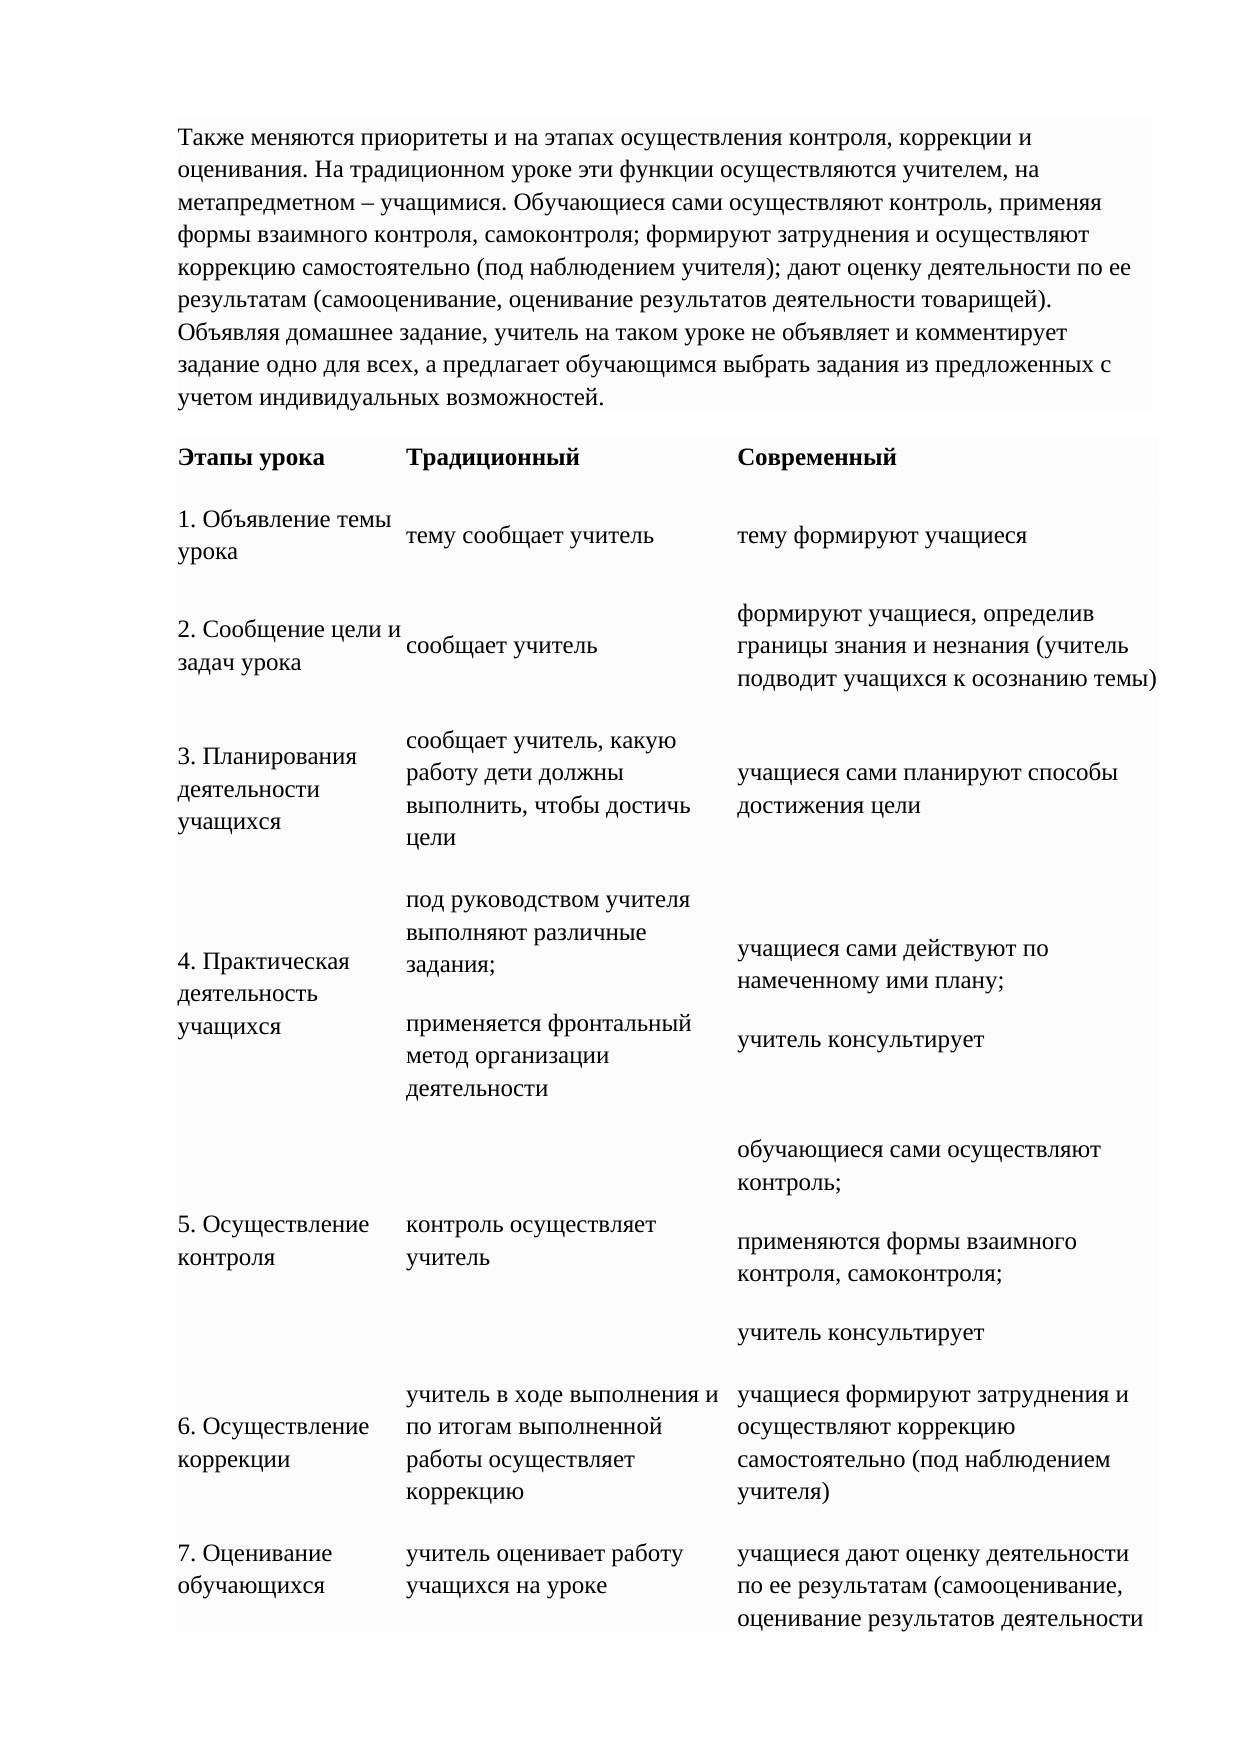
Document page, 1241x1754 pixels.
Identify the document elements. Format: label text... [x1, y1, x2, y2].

table_cell сообщает учитель, какую работу дети должны выполнить, чтобы достичь цели [404, 720, 736, 879]
table_cell контроль осуществляет учитель [404, 1129, 736, 1373]
table_cell тему сообщает учитель [404, 499, 736, 593]
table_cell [404, 1533, 736, 1633]
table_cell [736, 1533, 1159, 1633]
table_cell 3. Планирования деятельности учащихся [176, 720, 404, 879]
table_cell 5. Осуществление контроля [176, 1129, 404, 1373]
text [177, 118, 1152, 411]
table_cell обучающиеся сами осуществляют контроль; применяются формы взаимного контроля, самоконтроля; учитель консультирует [736, 1129, 1159, 1373]
table_cell под руководством учителя выполняют различные задания; применяется фронтальный метод организации деятельности [404, 879, 736, 1129]
table_cell 1. Объявление темы урока [176, 499, 404, 593]
table_cell учитель в ходе выполнения и по итогам выполненной работы осуществляет коррекцию [404, 1373, 736, 1533]
table_cell формируют учащиеся, определив границы знания и незнания (учитель подводит учащихся к осознанию темы) [736, 593, 1159, 719]
table_cell учащиеся сами действуют по намеченному ими плану; учитель консультирует [736, 879, 1159, 1129]
table_header Современный [736, 437, 1159, 498]
table_header Этапы урока [176, 437, 404, 498]
table_cell учащиеся сами планируют способы достижения цели [736, 720, 1159, 879]
table_cell 4. Практическая деятельность учащихся [176, 879, 404, 1129]
table_cell тему формируют учащиеся [736, 499, 1159, 593]
table_cell сообщает учитель [404, 593, 736, 719]
table_cell учащиеся формируют затруднения и осуществляют коррекцию самостоятельно (под наблюдением учителя) [736, 1373, 1159, 1533]
table_cell 2. Сообщение цели и задач урока [176, 593, 404, 719]
table_cell 6. Осуществление коррекции [176, 1373, 404, 1533]
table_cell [176, 1533, 404, 1633]
table_header Традиционный [404, 437, 736, 498]
